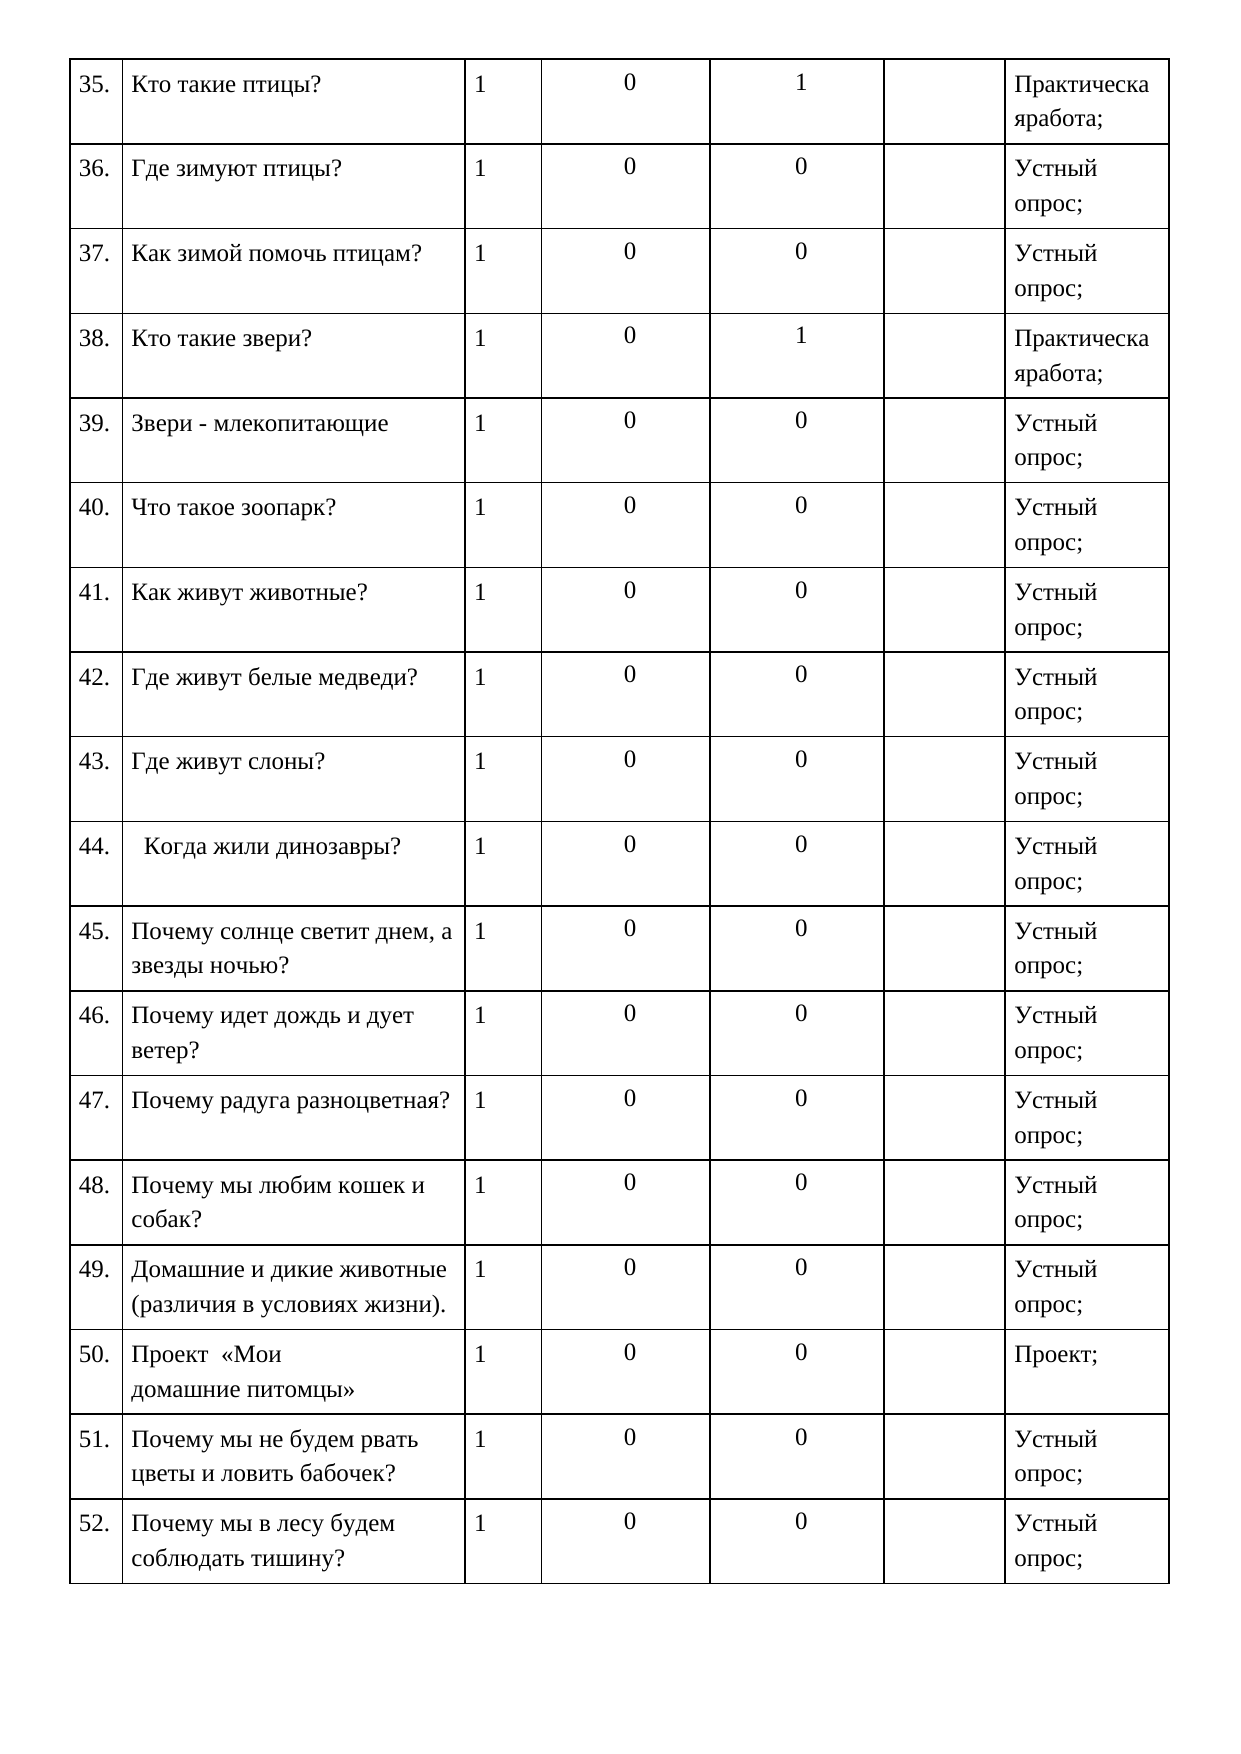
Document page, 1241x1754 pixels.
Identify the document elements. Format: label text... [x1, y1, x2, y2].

table_cell 1 [466, 653, 541, 736]
table_cell [885, 1246, 1004, 1329]
table_cell 0 [542, 145, 709, 228]
table_cell 0 [711, 1330, 883, 1413]
table_cell 0 [711, 737, 883, 821]
table_cell 1 [466, 314, 541, 397]
table_cell Проект; [1006, 1330, 1168, 1413]
table_cell 50. [71, 1330, 122, 1413]
table_cell [885, 1076, 1004, 1159]
table_cell Устныйопрос; [1006, 145, 1168, 228]
table_cell 38. [71, 314, 122, 397]
table_cell [885, 737, 1004, 821]
table_cell 0 [542, 1500, 709, 1583]
table_cell Устныйопрос; [1006, 907, 1168, 990]
table_cell 1 [466, 1330, 541, 1413]
table_cell [885, 822, 1004, 905]
table_cell 0 [711, 568, 883, 651]
table_cell 0 [542, 1415, 709, 1498]
table_cell 0 [542, 568, 709, 651]
table_cell [885, 399, 1004, 482]
table_cell 0 [711, 229, 883, 312]
table_cell 37. [71, 229, 122, 312]
table_header Кто такие птицы? [123, 60, 464, 143]
table_cell 1 [466, 483, 541, 566]
table_cell 0 [711, 1415, 883, 1498]
table_cell Устныйопрос; [1006, 568, 1168, 651]
table_cell 1 [466, 822, 541, 905]
table_cell 1 [466, 568, 541, 651]
table_cell 0 [711, 399, 883, 482]
table_cell Как живут животные? [123, 568, 464, 651]
table_cell 0 [711, 483, 883, 566]
table_cell 0 [542, 1161, 709, 1244]
table_cell [885, 483, 1004, 566]
table_header 0 [542, 60, 709, 143]
table_cell 0 [711, 1161, 883, 1244]
table_header [885, 60, 1004, 143]
table_cell 0 [542, 822, 709, 905]
table_cell 40. [71, 483, 122, 566]
table_cell 39. [71, 399, 122, 482]
table_cell 0 [542, 737, 709, 821]
table_cell [885, 568, 1004, 651]
table_cell 1 [466, 399, 541, 482]
table_cell [885, 1415, 1004, 1498]
table_cell 44. [71, 822, 122, 905]
table_cell Когда жили динозавры? [123, 822, 464, 905]
table_cell [885, 992, 1004, 1074]
table_cell 51. [71, 1415, 122, 1498]
table_cell 1 [466, 145, 541, 228]
table_cell Устныйопрос; [1006, 1161, 1168, 1244]
table_cell 45. [71, 907, 122, 990]
table_cell Практическаяработа; [1006, 314, 1168, 397]
table_cell Почему мы не будем рвать цветы и ловить бабочек? [123, 1415, 464, 1498]
table_cell Устныйопрос; [1006, 1076, 1168, 1159]
table_cell 1 [466, 229, 541, 312]
table_cell [885, 314, 1004, 397]
table_cell 42. [71, 653, 122, 736]
table_cell Почему мы любим кошек и собак? [123, 1161, 464, 1244]
table_cell 0 [711, 907, 883, 990]
table_cell 46. [71, 992, 122, 1074]
table_header 1 [711, 60, 883, 143]
table_cell Устныйопрос; [1006, 737, 1168, 821]
table_cell 0 [542, 992, 709, 1074]
table_cell 1 [466, 1415, 541, 1498]
table_cell 0 [711, 1076, 883, 1159]
table_cell 0 [711, 1246, 883, 1329]
table_cell 1 [466, 1161, 541, 1244]
table_cell 41. [71, 568, 122, 651]
table_cell Устныйопрос; [1006, 822, 1168, 905]
table_cell 0 [542, 314, 709, 397]
table_cell 1 [711, 314, 883, 397]
table_cell 48. [71, 1161, 122, 1244]
table_cell Устныйопрос; [1006, 1246, 1168, 1329]
table_cell [885, 1500, 1004, 1583]
table_cell Звери - млекопитающие [123, 399, 464, 482]
table_cell Устныйопрос; [1006, 1415, 1168, 1498]
table_cell Устныйопрос; [1006, 399, 1168, 482]
table_cell Почему радуга разноцветная? [123, 1076, 464, 1159]
table_header 1 [466, 60, 541, 143]
table_cell 1 [466, 1076, 541, 1159]
table_cell 0 [542, 229, 709, 312]
table_cell 0 [711, 1500, 883, 1583]
table_cell Устныйопрос; [1006, 992, 1168, 1074]
table_cell 52. [71, 1500, 122, 1583]
table_cell 1 [466, 1500, 541, 1583]
table_cell 1 [466, 1246, 541, 1329]
table_cell Устныйопрос; [1006, 653, 1168, 736]
table_cell 0 [542, 399, 709, 482]
table_cell [885, 653, 1004, 736]
table_cell Проект «Мои домашние питомцы» [123, 1330, 464, 1413]
table_cell 0 [542, 483, 709, 566]
table_cell 0 [542, 1330, 709, 1413]
table_cell Домашние и дикие животные (различия в условиях жизни). [123, 1246, 464, 1329]
table_cell Почему мы в лесу будем соблюдать тишину? [123, 1500, 464, 1583]
table_cell Устныйопрос; [1006, 1500, 1168, 1583]
table_cell 1 [466, 737, 541, 821]
table_cell 43. [71, 737, 122, 821]
table_cell 0 [542, 1246, 709, 1329]
table_cell 0 [542, 907, 709, 990]
table_header 35. [71, 60, 122, 143]
table_cell Что такое зоопарк? [123, 483, 464, 566]
table_cell 0 [711, 145, 883, 228]
table_cell 49. [71, 1246, 122, 1329]
table_cell 0 [711, 822, 883, 905]
table_cell Почему идет дождь и дует ветер? [123, 992, 464, 1074]
table_cell 1 [466, 992, 541, 1074]
table_cell [885, 907, 1004, 990]
table_cell 47. [71, 1076, 122, 1159]
table_cell Устныйопрос; [1006, 483, 1168, 566]
table_cell Кто такие звери? [123, 314, 464, 397]
table_cell [885, 229, 1004, 312]
table_cell Где живут слоны? [123, 737, 464, 821]
table_header Практическаяработа; [1006, 60, 1168, 143]
table_cell [885, 145, 1004, 228]
table_cell 36. [71, 145, 122, 228]
table_cell 0 [711, 653, 883, 736]
table_cell 0 [542, 1076, 709, 1159]
table_cell 1 [466, 907, 541, 990]
table_cell Где живут белые медведи? [123, 653, 464, 736]
table_cell [885, 1330, 1004, 1413]
table_cell 0 [542, 653, 709, 736]
table_cell Устныйопрос; [1006, 229, 1168, 312]
table_cell Где зимуют птицы? [123, 145, 464, 228]
table_cell [885, 1161, 1004, 1244]
table_cell Почему солнце светит днем, а звезды ночью? [123, 907, 464, 990]
table_cell 0 [711, 992, 883, 1074]
table_cell Как зимой помочь птицам? [123, 229, 464, 312]
